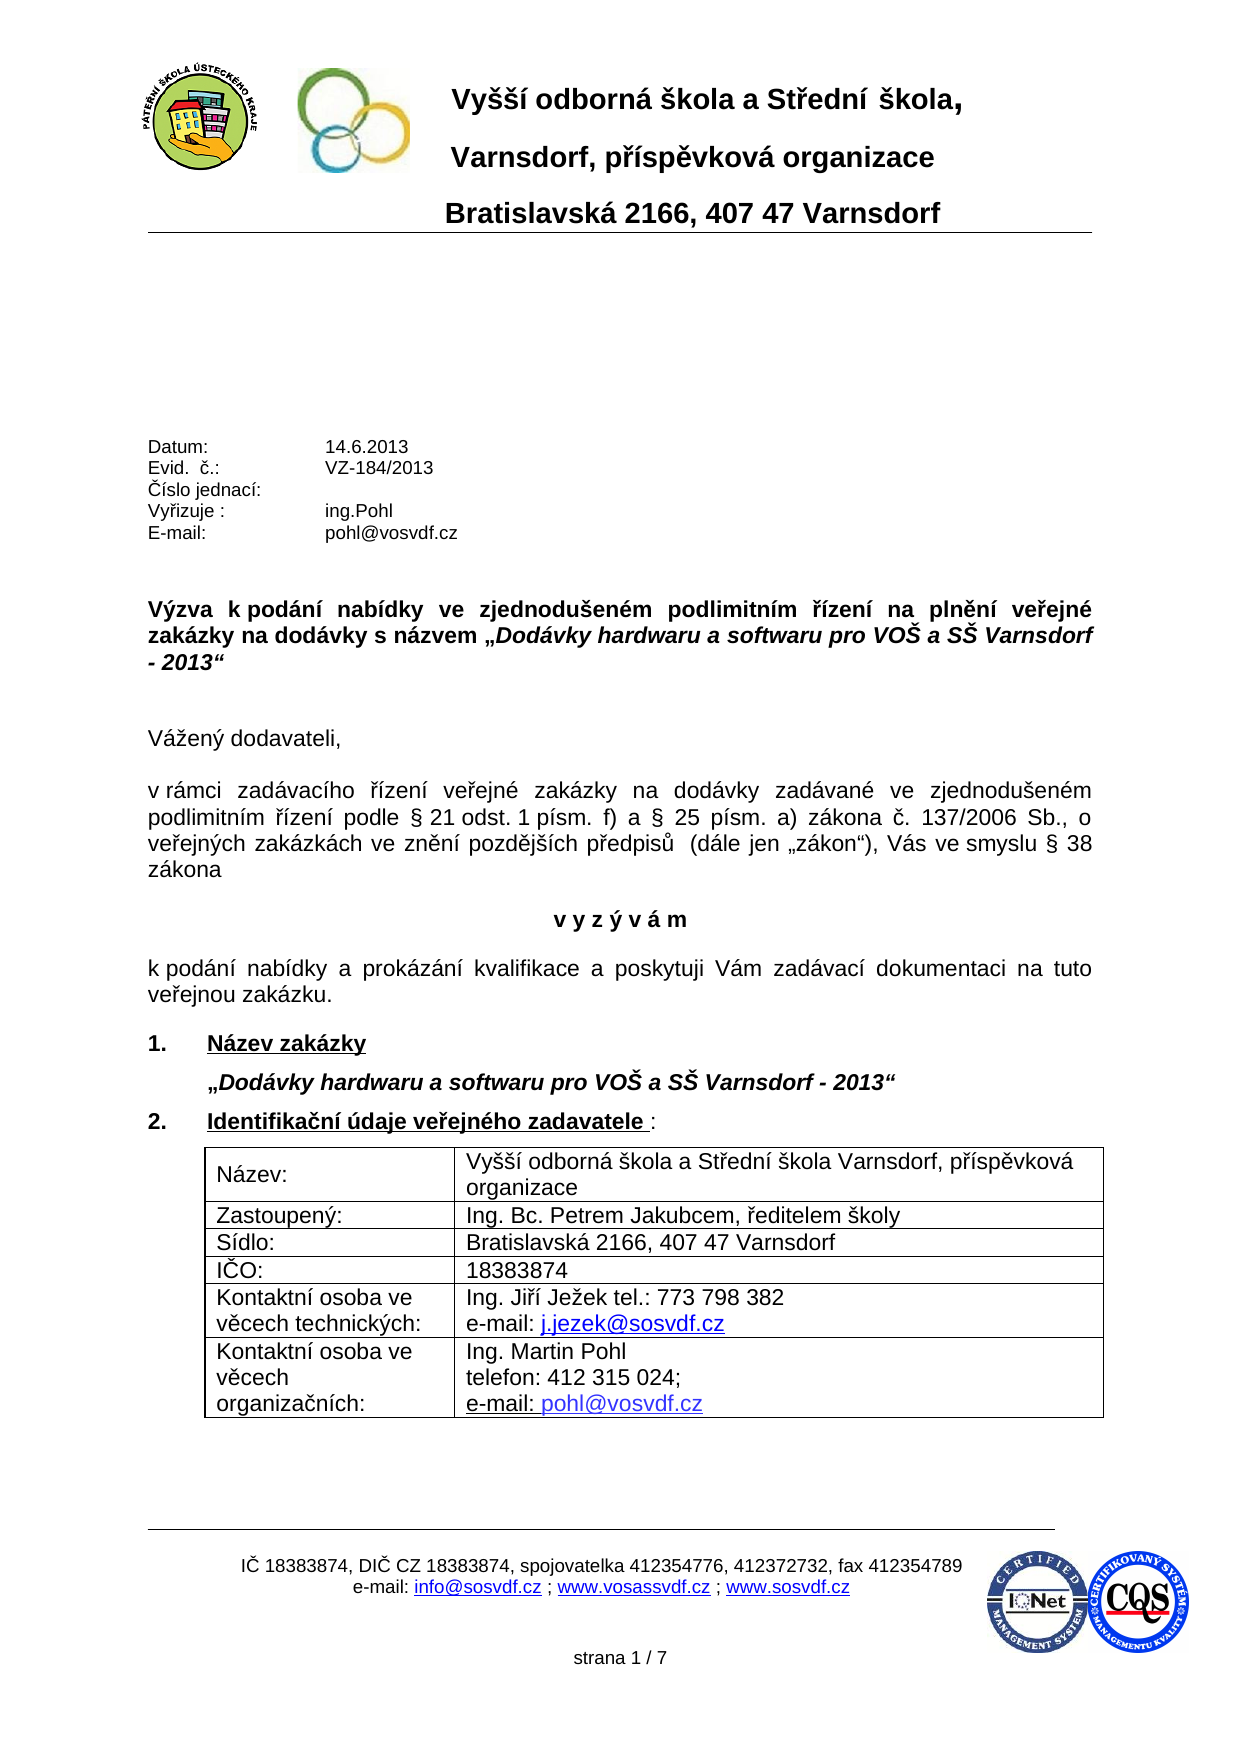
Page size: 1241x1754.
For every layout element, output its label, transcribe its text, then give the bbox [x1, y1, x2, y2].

table_cell 18383874 [455, 1257, 1103, 1283]
list Název zakázky [148, 1030, 1092, 1057]
text „Dodávky hardwaru a softwaru pro VOŠ a SŠ Varnsdorf - 2013“ [148, 1069, 1092, 1096]
table_cell IČO: [206, 1257, 454, 1283]
table_cell Kontaktní osoba ve věcech organizačních: [206, 1338, 454, 1417]
table_cell Ing. Martin Pohl telefon: 412 315 024; e-mail: pohl@vosvdf.cz [455, 1338, 1103, 1417]
text Číslo jednací: [148, 479, 1092, 500]
text E-mail: pohl@vosvdf.cz [148, 522, 1092, 543]
table_cell Bratislavská 2166, 407 47 Varnsdorf [455, 1229, 1103, 1256]
picture [987, 1551, 1189, 1653]
table_cell Sídlo: [206, 1229, 454, 1256]
list Identifikační údaje veřejného zadavatele : [148, 1108, 1092, 1134]
table_cell Ing. Bc. Petrem Jakubcem, ředitelem školy [455, 1202, 1103, 1228]
picture [133, 51, 265, 183]
text Vážený dodavateli, [148, 724, 1092, 751]
text Vyřizuje : ing.Pohl [148, 500, 1092, 522]
picture [297, 68, 410, 173]
table_cell Ing. Jiří Ježek tel.: 773 798 382 e-mail: j.jezek@sosvdf.cz [455, 1284, 1103, 1337]
table_cell Kontaktní osoba ve věcech technických: [206, 1284, 454, 1337]
text v rámci zadávacího řízení veřejné zakázky na dodávky zadávané ve zjednodušeném podlimitním řízení podle § 21 odst. 1 písm. f) a § 25 písm. a) zákona č. 137/2006 Sb., o veřejných zakázkách ve znění pozdějších předpisů (dále jen „zákon“), Vás ve smyslu § 38 zákona [148, 777, 1092, 883]
text Evid. č.: VZ-184/2013 [148, 457, 1092, 479]
table_header Název: [206, 1148, 454, 1201]
text Datum: 14.6.2013 [148, 436, 1092, 457]
table_header Vyšší odborná škola a Střední škola Varnsdorf, příspěvková organizace [455, 1148, 1103, 1201]
table_cell Zastoupený: [206, 1202, 454, 1228]
text k podání nabídky a prokázání kvalifikace a poskytuji Vám zadávací dokumentaci na tuto veřejnou zakázku. [148, 955, 1092, 1007]
text Výzva k podání nabídky ve zjednodušeném podlimitním řízení na plnění veřejné zakázky na dodávky s názvem „Dodávky hardwaru a softwaru pro VOŠ a SŠ Varnsdorf - 2013“ [148, 596, 1092, 675]
text v y z ý v á m [148, 906, 1092, 932]
